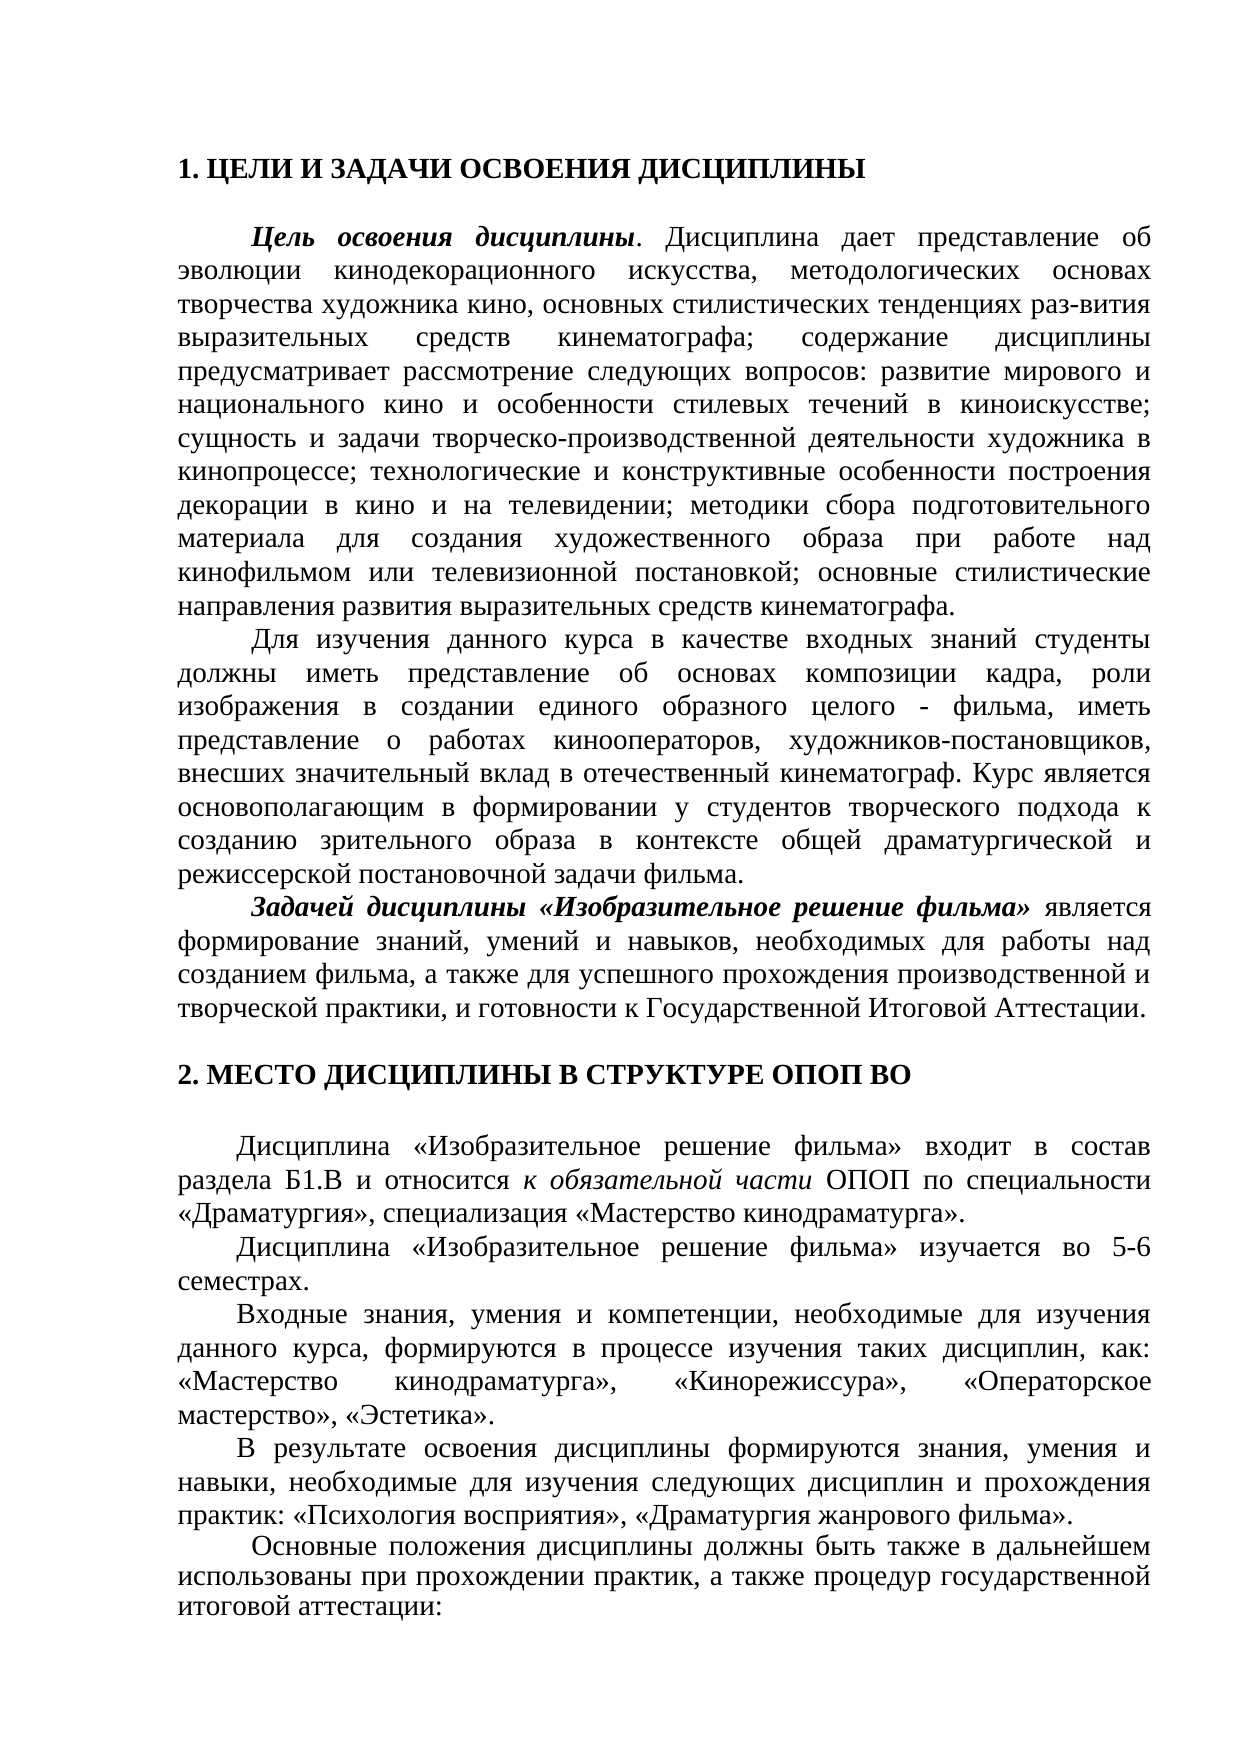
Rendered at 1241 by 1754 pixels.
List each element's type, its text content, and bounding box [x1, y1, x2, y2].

text Цель освоения дисциплины. Дисциплина дает представление об эволюции кинодекорационного искусства, методологических основах творчества художника кино, основных стилистических тенденциях раз-вития выразительных средств кинематографа; содержание дисциплины предусматривает рассмотрение следующих вопросов: развитие мирового и национального кино и особенности стилевых течений в киноискусстве; сущность и задачи творческо-производственной деятельности художника в кинопроцессе; технологические и конструктивные особенности построения декорации в кино и на телевидении; методики сбора подготовительного материала для создания художественного образа при работе над кинофильмом или телевизионной постановкой; основные стилистические направления развития выразительных средств кинематографа. [177, 219, 1152, 621]
text Основные положения дисциплины должны быть также в дальнейшем использованы при прохождении практик, а также процедур государственной итоговой аттестации: [177, 1531, 1152, 1622]
text Для изучения данного курса в качестве входных знаний студенты должны иметь представление об основах композиции кадра, роли изображения в создании единого образного целого - фильма, иметь представление о работах кинооператоров, художников-постановщиков, внесших значительный вклад в отечественный кинематограф. Курс является основополагающим в формировании у студентов творческого подхода к созданию зрительного образа в контексте общей драматургической и режиссерской постановочной задачи фильма. [177, 621, 1152, 889]
text Дисциплина «Изобразительное решение фильма» входит в состав раздела Б1.В и относится к обязательной части ОПОП по специальности «Драматургия», специализация «Мастерство кинодраматурга». [177, 1128, 1152, 1229]
text 1. ЦЕЛИ И ЗАДАЧИ ОСВОЕНИЯ ДИСЦИПЛИНЫ [177, 152, 1152, 185]
text 2. МЕСТО ДИСЦИПЛИНЫ В СТРУКТУРЕ ОПОП ВО [177, 1057, 1152, 1091]
text Задачей дисциплины «Изобразительное решение фильма» является формирование знаний, умений и навыков, необходимых для работы над созданием фильма, а также для успешного прохождения производственной и творческой практики, и готовности к Государственной Итоговой Аттестации. [177, 889, 1152, 1024]
text Входные знания, умения и компетенции, необходимые для изучения данного курса, формируются в процессе изучения таких дисциплин, как: «Мастерство кинодраматурга», «Кинорежиссура», «Операторское мастерство», «Эстетика». [177, 1296, 1152, 1430]
text Дисциплина «Изобразительное решение фильма» изучается во 5-6 семестрах. [177, 1229, 1152, 1296]
text В результате освоения дисциплины формируются знания, умения и навыки, необходимые для изучения следующих дисциплин и прохождения практик: «Психология восприятия», «Драматургия жанрового фильма». [177, 1430, 1152, 1531]
